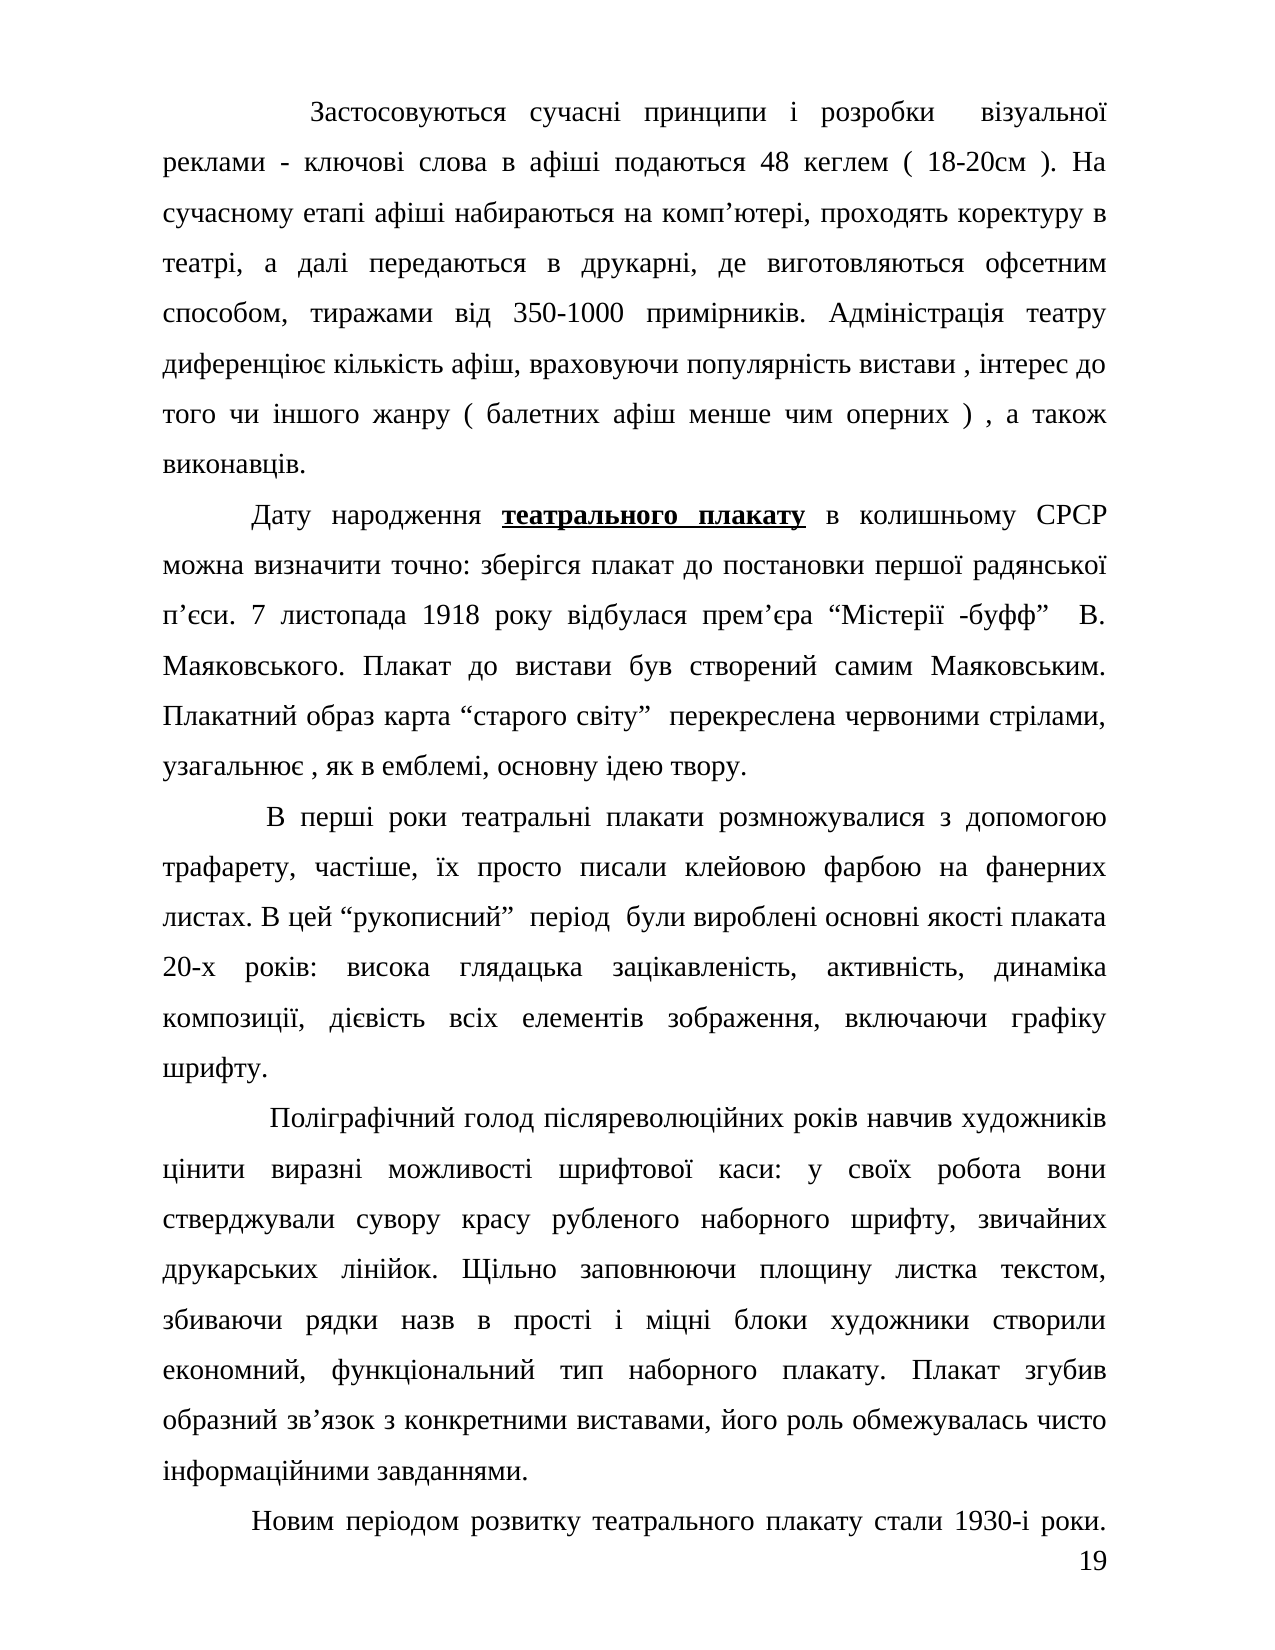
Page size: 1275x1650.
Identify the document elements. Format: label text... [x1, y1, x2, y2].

text Застосовуються сучасні принципи і розробки візуальної реклами - ключові слова в афіші подаються 48 кеглем ( 18-20см ). На сучасному етапі афіші набираються на комп’ютері, проходять коректуру в театрі, а далі передаються в друкарні, де виготовляються офсетним способом, тиражами від 350-1000 примірників. Адміністрація театру диференціює кількість афіш, враховуючи популярність вистави , інтерес до того чи іншого жанру ( балетних афіш менше чим оперних ) , а також виконавців. [162, 94, 1107, 480]
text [162, 1503, 1107, 1537]
text Дату народження театрального плакату в колишньому СРСР можна визначити точно: зберiгся плакат до постановки першої радянської п’єси. 7 листопада 1918 року вiдбулася прем’єра “Мiстерiї -буфф” В. Маяковського. Плакат до вистави був створений самим Маяковським. Плакатний образ карта “старого свiту” перекреслена червоними стрiлами, узагальнює , як в емблемi, основну iдею твору. [162, 497, 1107, 782]
text Полiграфiчний голод пiсляреволюцiйних рокiв навчив художникiв цiнити виразнi можливостi шрифтової каси: у своїх робота вони стверджували сувору красу рубленого наборного шрифту, звичайних друкарських лiнiйок. Щiльно заповнюючи площину листка текстом, збиваючи рядки назв в простi i мiцнi блоки художники створили економний, функцiональний тип наборного плакату. Плакат згубив образний зв’язок з конкретними виставами, його роль обмежувалась чисто iнформацiйними завданнями. [162, 1101, 1107, 1486]
text В першi роки театральнi плакати розмножувалися з допомогою трафарету, частiше, їх просто писали клейовою фарбою на фанерних листах. В цей “рукописний” перiод були виробленi основнi якостi плаката 20-х рокiв: висока глядацька зацiкавленiсть, активнiсть, динамiка композицiї, дiєвiсть всiх елементiв зображення, включаючи графiку шрифту. [162, 799, 1107, 1084]
